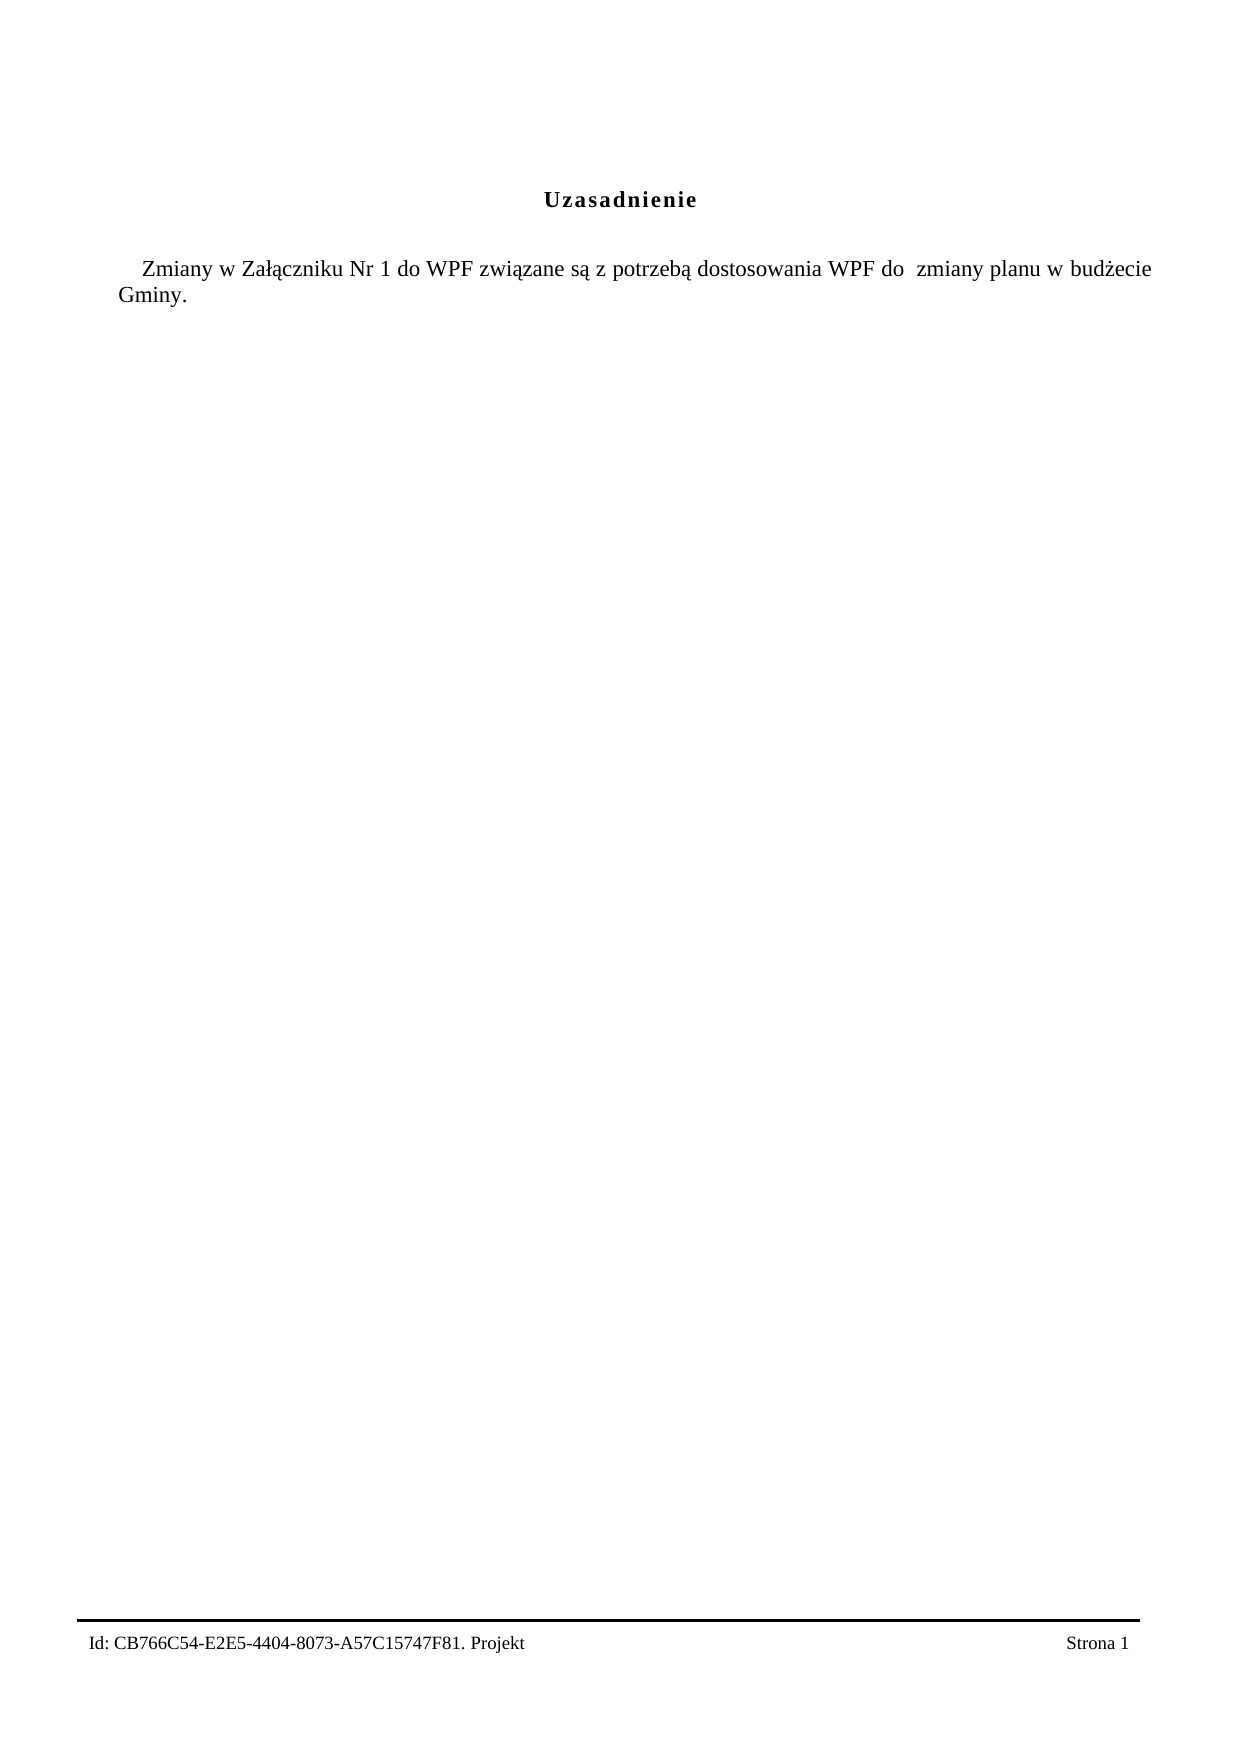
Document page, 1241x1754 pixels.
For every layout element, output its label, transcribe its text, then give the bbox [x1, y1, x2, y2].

text Zmiany w Załączniku Nr 1 do WPF związane są z potrzebą dostosowania WPF do zmiany planu w budżecie Gminy. [118, 255, 1152, 308]
text Uzasadnienie [88, 186, 1152, 213]
